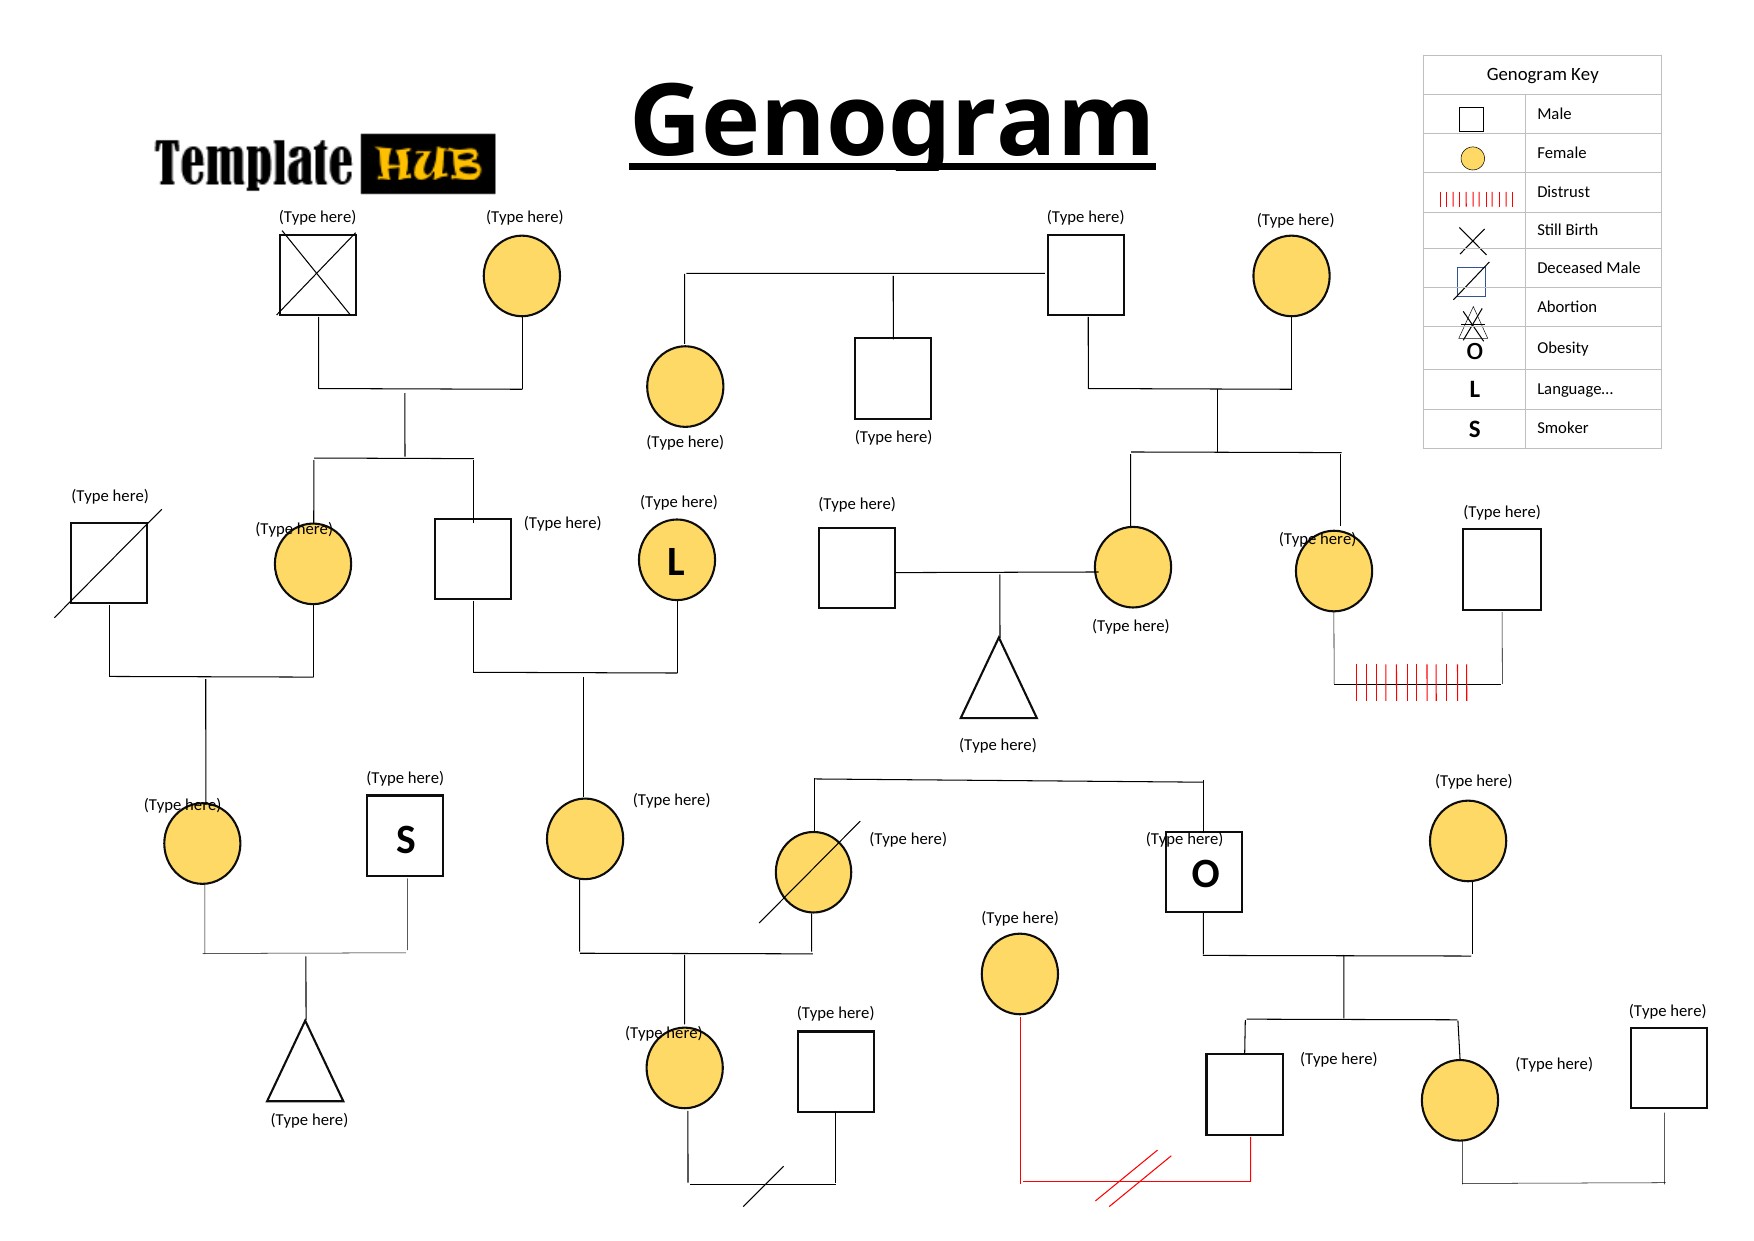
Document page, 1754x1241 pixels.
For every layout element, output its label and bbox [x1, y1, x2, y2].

picture [150, 131, 502, 199]
